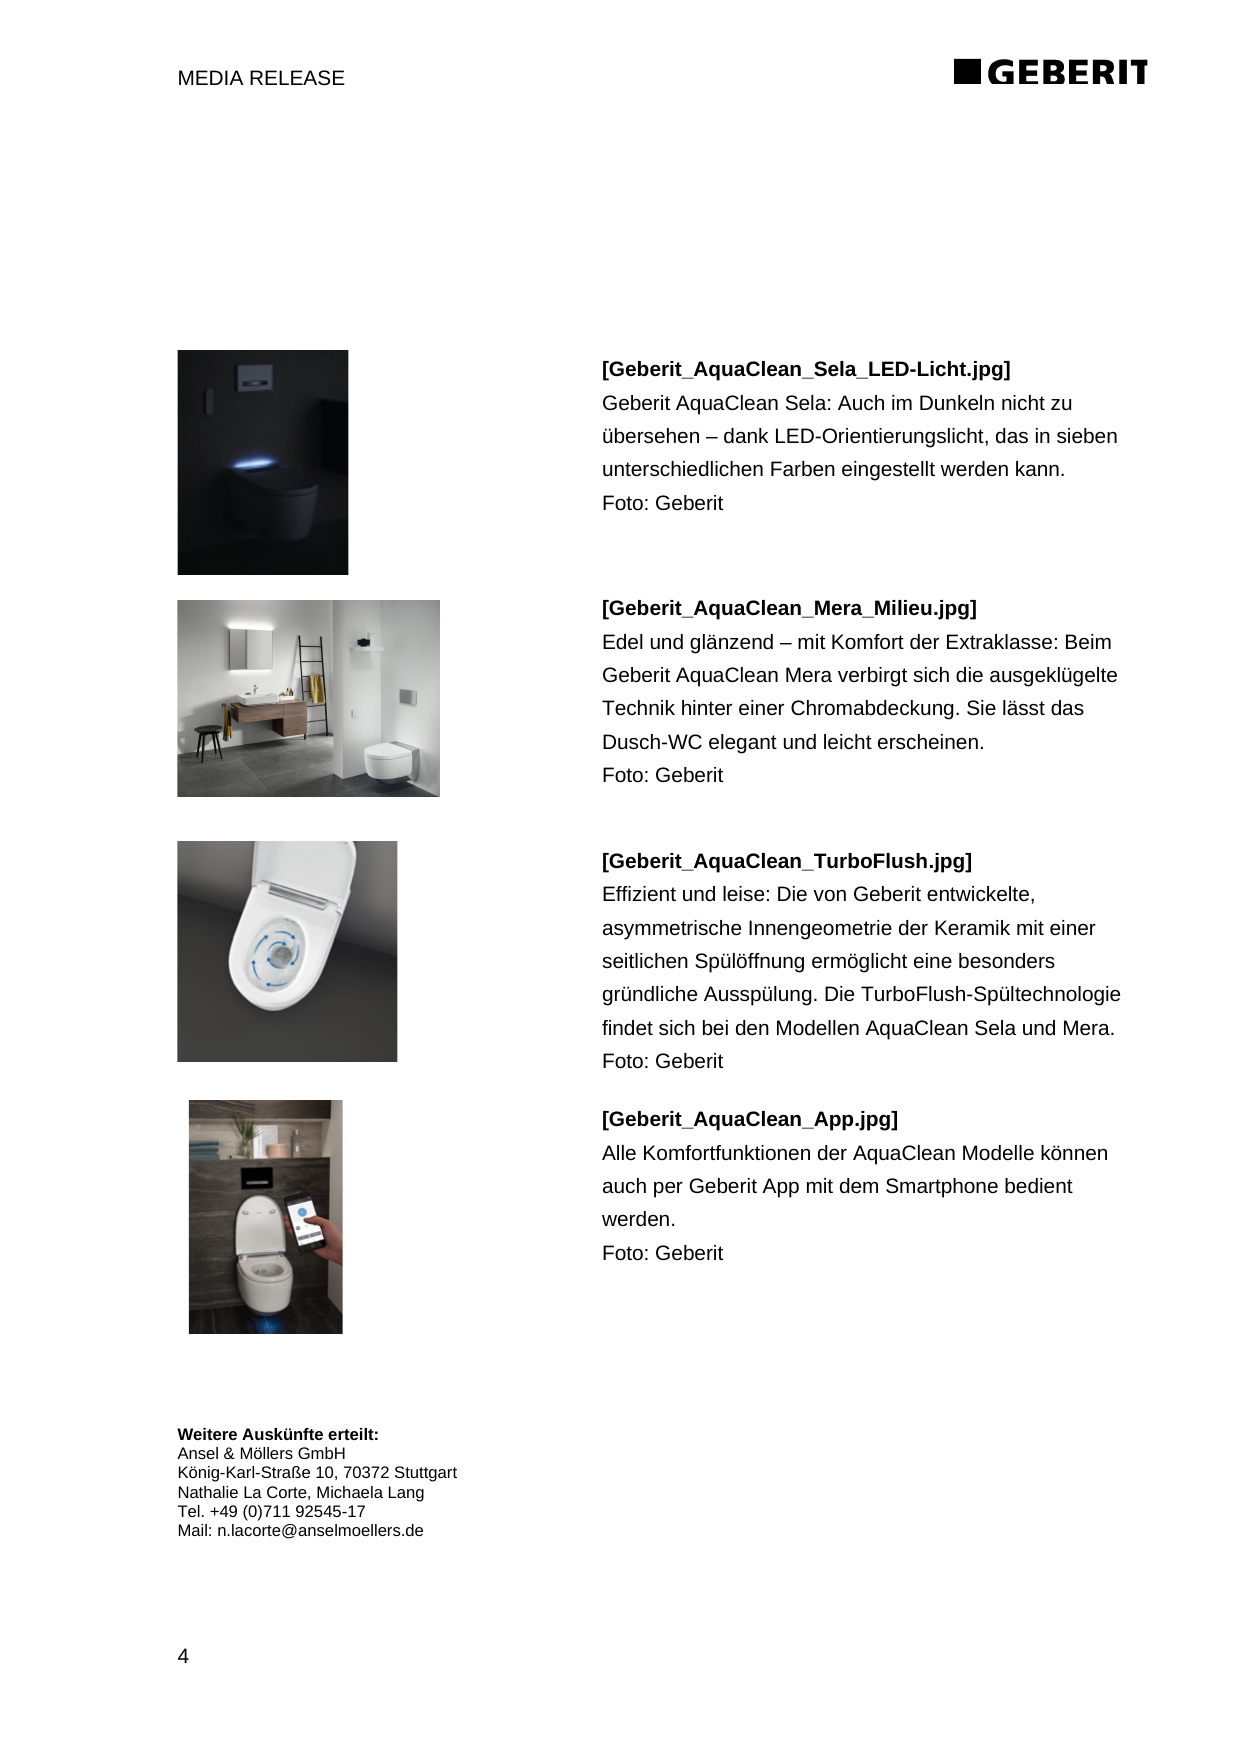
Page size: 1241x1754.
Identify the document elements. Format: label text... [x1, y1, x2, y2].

picture [177, 841, 398, 1062]
text Mail: n.lacorte@anselmoellers.de [177, 1521, 1152, 1540]
table_cell [177, 842, 591, 1100]
text Weitere Auskünfte erteilt: [177, 1425, 1152, 1444]
table_cell [177, 350, 591, 589]
table_cell [177, 1100, 591, 1344]
picture [177, 600, 440, 797]
table_cell [Geberit_AquaClean_Sela_LED-Licht.jpg] Geberit AquaClean Sela: Auch im Dunkeln nicht zu übersehen – dank LED-Orientierungslicht, das in sieben unterschiedlichen Farben eingestellt werden kann. Foto: Geberit [591, 350, 1137, 589]
table_cell [177, 589, 591, 842]
table_cell [Geberit_AquaClean_Mera_Milieu.jpg] Edel und glänzend – mit Komfort der Extraklasse: Beim Geberit AquaClean Mera verbirgt sich die ausgeklügelte Technik hinter einer Chromabdeckung. Sie lässt das Dusch-WC elegant und leicht erscheinen. Foto: Geberit [591, 589, 1137, 842]
table_cell [Geberit_AquaClean_TurboFlush.jpg] Effizient und leise: Die von Geberit entwickelte, asymmetrische Innengeometrie der Keramik mit einer seitlichen Spülöffnung ermöglicht eine besonders gründliche Ausspülung. Die TurboFlush-Spültechnologie findet sich bei den Modellen AquaClean Sela und Mera. Foto: Geberit [591, 842, 1137, 1100]
table_cell [Geberit_AquaClean_App.jpg] Alle Komfortfunktionen der AquaClean Modelle können auch per Geberit App mit dem Smartphone bedient werden. Foto: Geberit [591, 1100, 1137, 1344]
picture [188, 1100, 343, 1334]
picture [953, 58, 1148, 84]
picture [177, 350, 349, 575]
text Ansel & Möllers GmbH König-Karl-Straße 10, 70372 Stuttgart Nathalie La Corte, Michaela Lang Tel. +49 (0)711 92545-17 [177, 1444, 1152, 1521]
